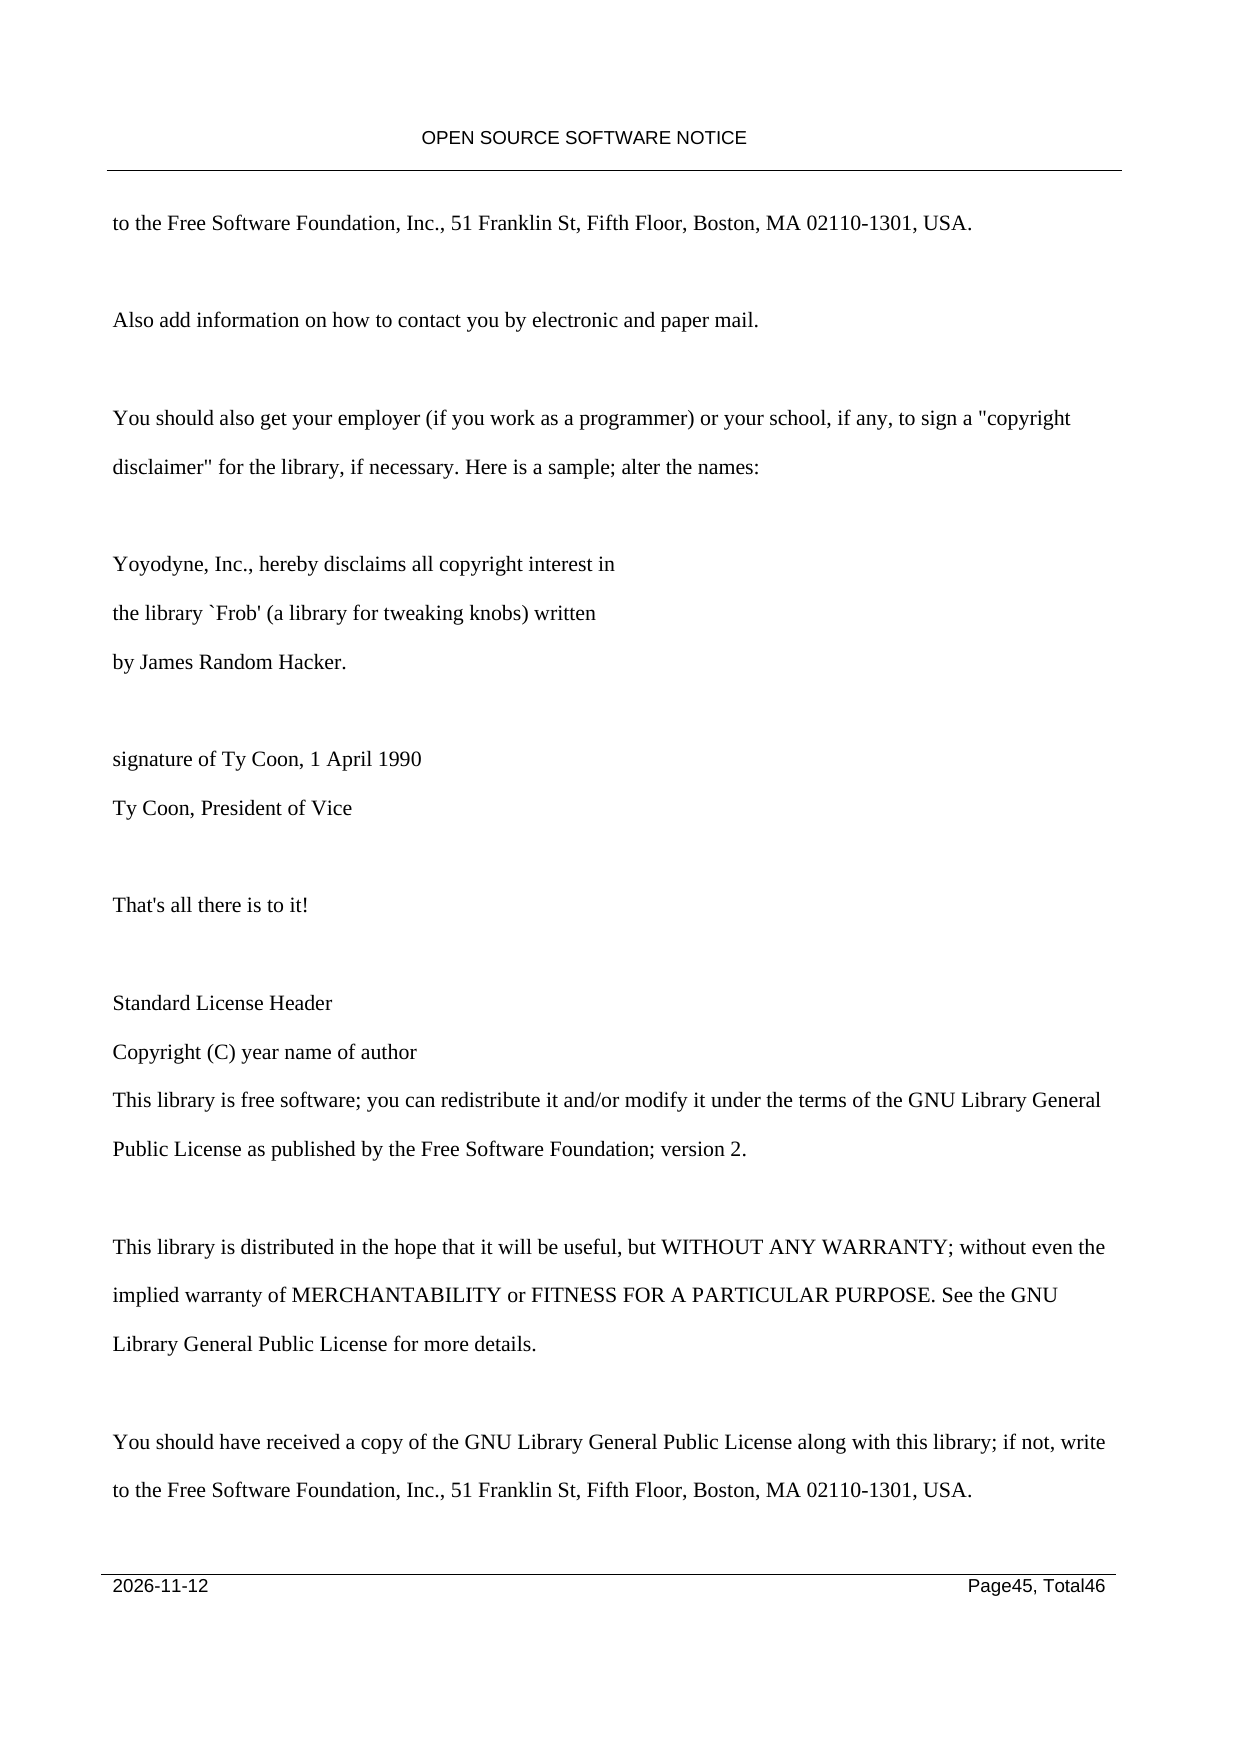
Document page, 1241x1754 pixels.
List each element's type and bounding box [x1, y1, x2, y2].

text [112, 206, 1128, 1506]
